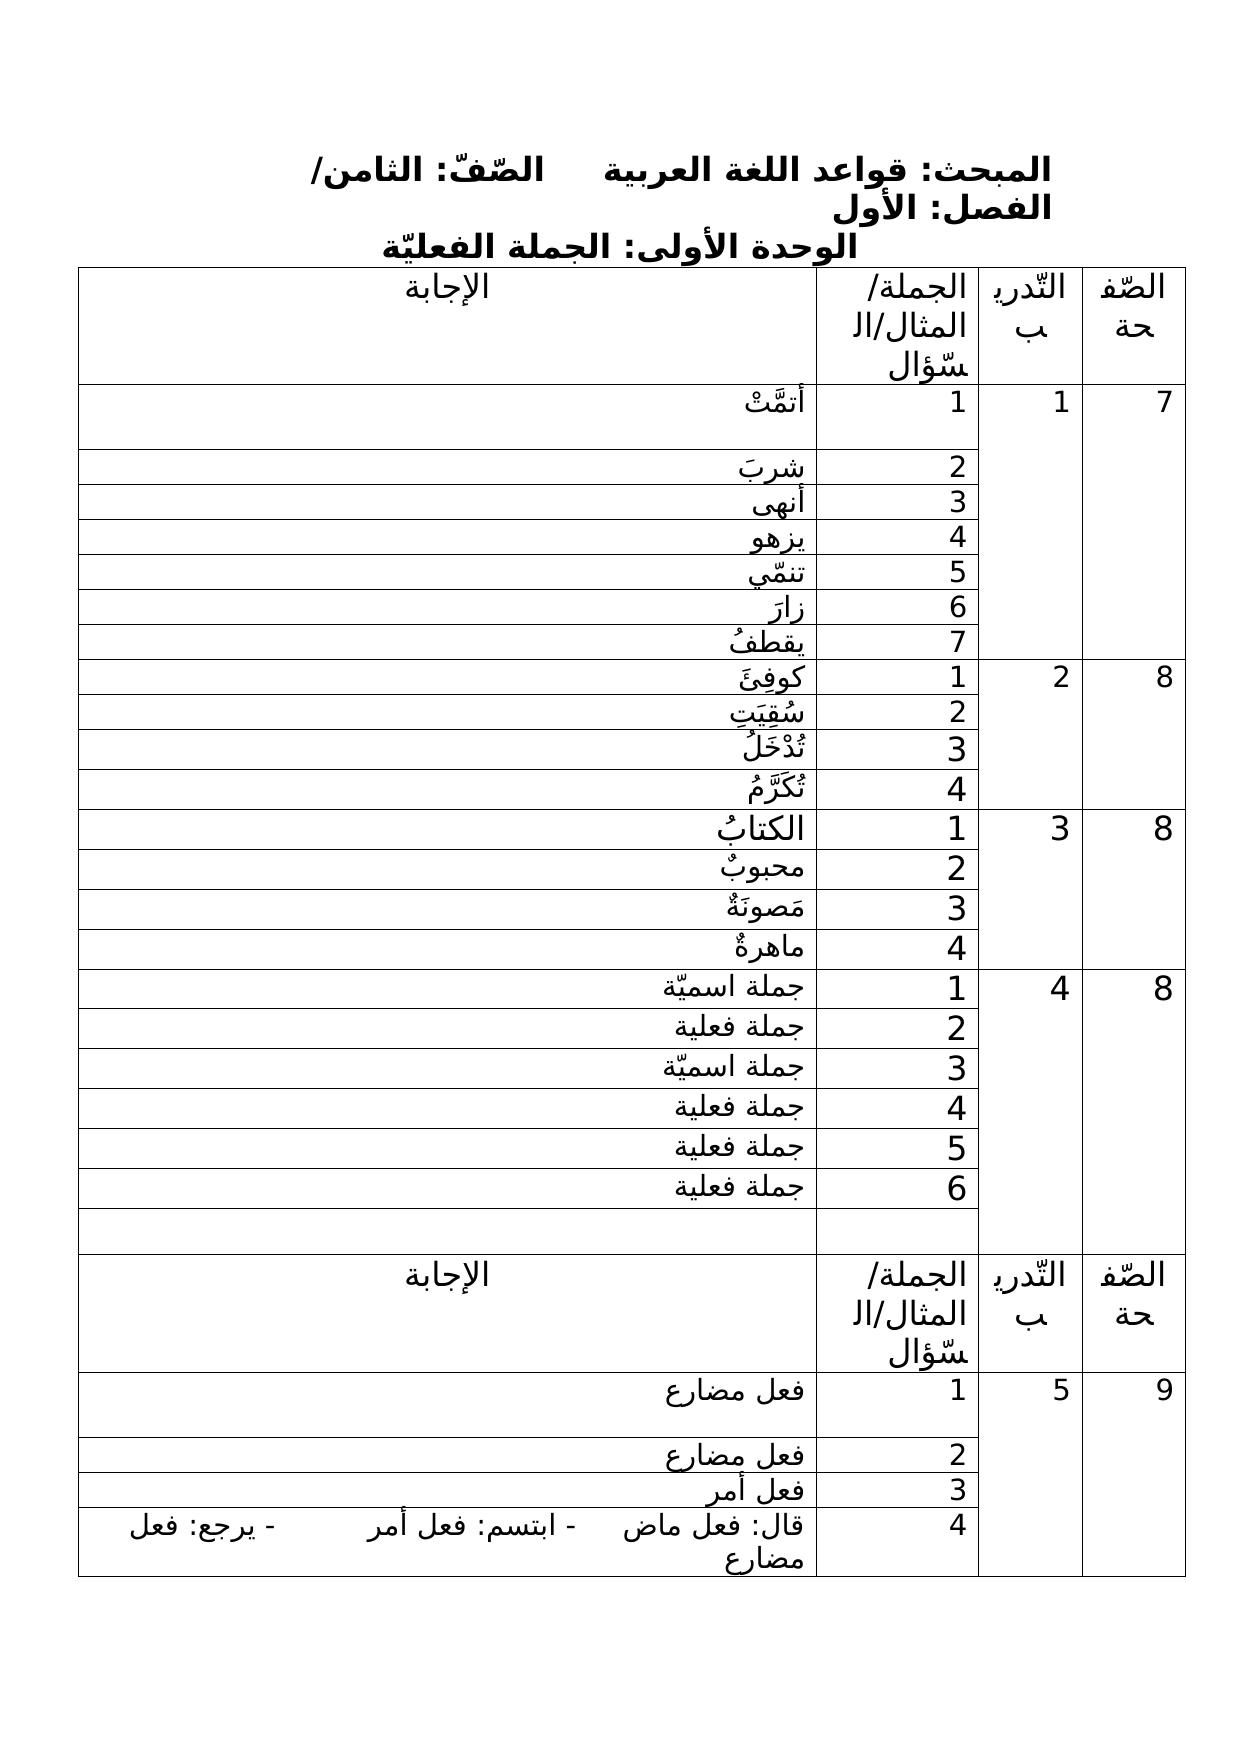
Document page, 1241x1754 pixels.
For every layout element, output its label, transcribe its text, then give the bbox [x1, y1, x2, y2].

table_cell جملة اسميّة [79, 970, 816, 1008]
table_header الصّفحة [1083, 268, 1185, 384]
table_cell 3 [817, 890, 978, 928]
table_cell الكتابُ [79, 810, 816, 849]
table_cell 2 [979, 660, 1082, 809]
table_cell 2 [817, 850, 978, 889]
table_cell جملة فعلية [79, 1129, 816, 1168]
table_cell 6 [817, 590, 978, 624]
table_cell ماهرةٌ [79, 930, 816, 968]
table_cell تُدْخَلُ [79, 730, 816, 769]
table_cell 4 [817, 1089, 978, 1128]
table_cell الإجابة [79, 1255, 816, 1372]
table_cell أتمَّتْ [79, 385, 816, 449]
table_cell 6 [817, 1169, 978, 1208]
table_cell 9 [1083, 1373, 1185, 1576]
table_cell قال: فعل ماض - ابتسم: فعل أمر - يرجع: فعل مضارع [79, 1508, 816, 1576]
table_cell 7 [817, 625, 978, 659]
table_cell مَصونَةٌ [79, 890, 816, 928]
table_cell سُقِيَتِ [79, 695, 816, 729]
table_cell [79, 1209, 816, 1254]
table_cell 8 [1083, 970, 1185, 1254]
table_header الإجابة [79, 268, 816, 384]
text الوحدة الأولى: الجملة الفعليّة [187, 228, 1053, 267]
table_cell تُكَرَّمُ [79, 770, 816, 809]
table_cell 1 [817, 1373, 978, 1437]
table_cell 5 [817, 555, 978, 589]
text المبحث: قواعد اللغة العربية الصّفّ: الثامن/ الفصل: الأول [187, 150, 1053, 228]
table_cell جملة اسميّة [79, 1049, 816, 1088]
table_cell 7 [1083, 385, 1185, 659]
table_cell الجملة/ المثال/السّؤال [817, 1255, 978, 1372]
table_cell شربَ [79, 450, 816, 484]
table_cell 1 [817, 970, 978, 1008]
table_cell 3 [817, 730, 978, 769]
table_header الجملة/ المثال/السّؤال [817, 268, 978, 384]
table_cell جملة فعلية [79, 1169, 816, 1208]
table_cell 4 [979, 970, 1082, 1254]
table_header التّدريب [979, 268, 1082, 384]
table_cell يزهو [79, 520, 816, 554]
table_cell فعل أمر [79, 1473, 816, 1507]
table_cell 3 [817, 1473, 978, 1507]
table_cell [817, 1209, 978, 1254]
table_cell 3 [979, 810, 1082, 968]
table_cell 4 [817, 770, 978, 809]
table_cell 3 [817, 1049, 978, 1088]
table_cell كوفِئَ [79, 660, 816, 694]
table_cell جملة فعلية [79, 1089, 816, 1128]
table_cell يقطفُ [79, 625, 816, 659]
table_cell 5 [817, 1129, 978, 1168]
table_cell 2 [817, 1438, 978, 1472]
table_cell زارَ [79, 590, 816, 624]
table_cell فعل مضارع [79, 1438, 816, 1472]
table_cell أنهى [79, 485, 816, 519]
table_cell تنمّي [79, 555, 816, 589]
table_cell التّدريب [979, 1255, 1082, 1372]
table_cell 4 [817, 1508, 978, 1576]
table_cell 5 [979, 1373, 1082, 1576]
table_cell 1 [817, 660, 978, 694]
table_cell 1 [979, 385, 1082, 659]
table_cell 1 [817, 810, 978, 849]
table_cell 8 [1083, 660, 1185, 809]
table_cell محبوبٌ [79, 850, 816, 889]
table_cell 2 [817, 695, 978, 729]
table_cell 2 [817, 450, 978, 484]
table_cell 4 [817, 930, 978, 968]
table_cell 1 [817, 385, 978, 449]
table_cell 4 [817, 520, 978, 554]
table_cell الصّفحة [1083, 1255, 1185, 1372]
table_cell فعل مضارع [79, 1373, 816, 1437]
table_cell 3 [817, 485, 978, 519]
table_cell 2 [817, 1009, 978, 1048]
table_cell جملة فعلية [79, 1009, 816, 1048]
table_cell 8 [1083, 810, 1185, 968]
